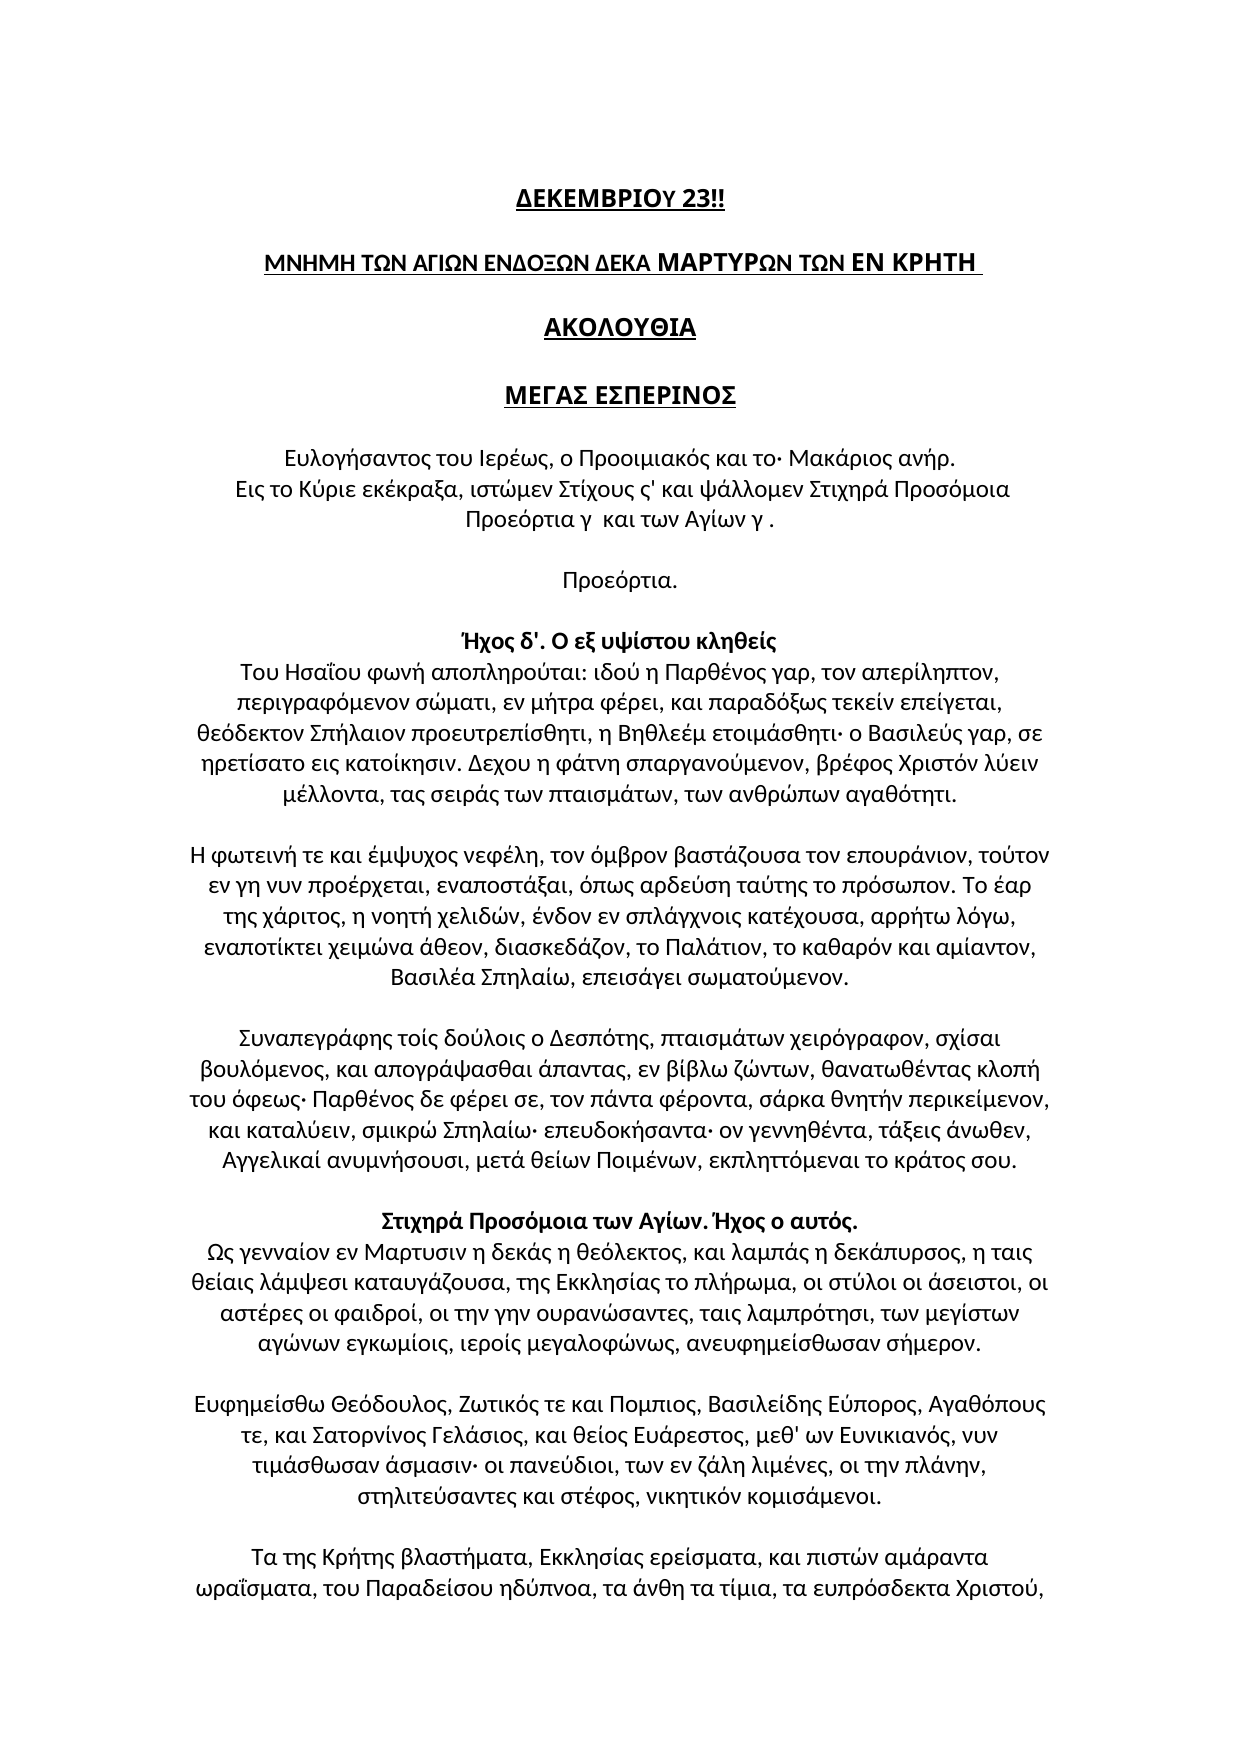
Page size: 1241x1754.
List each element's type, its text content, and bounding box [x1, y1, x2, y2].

text Στιχηρά Προσόμοια των Αγίων. Ήχος ο αυτός. [187, 1205, 1053, 1236]
text ΜΝΗΜΗ ΤΩΝ ΑΓΙΩΝ ΕΝΔΟΞΩΝ ΔΕΚΑ ΜΑΡΤΥΡΩΝ ΤΩΝ ΕΝ ΚΡΗΤΗ [187, 245, 1053, 279]
text Βασιλέα Σπηλαίω, επεισάγει σωματούμενον. [187, 961, 1053, 992]
text Η φωτεινή τε και έμψυχος νεφέλη, τον όμβρον βαστάζουσα τον επουράνιον, τούτον εν γη νυν προέρχεται, εναποστάξαι, όπως αρδεύση ταύτης το πρόσωπον. Το έαρ [187, 839, 1053, 900]
text Ήχος δ'. Ο εξ υψίστου κληθείς [187, 626, 1053, 656]
text Συναπεγράφης τοίς δούλοις ο Δεσπότης, πταισμάτων χειρόγραφον, σχίσαι βουλόμενος, και απογράψασθαι άπαντας, εν βίβλω ζώντων, θανατωθέντας κλοπή του όφεως· Παρθένος δε φέρει σε, τον πάντα φέροντα, σάρκα θνητήν περικείμενον, και καταλύειν, σμικρώ Σπηλαίω· επευδοκήσαντα· ον γεννηθέντα, τάξεις άνωθεν, Αγγελικαί ανυμνήσουσι, μετά θείων Ποιμένων, εκπληττόμεναι το κράτος σου. [187, 1022, 1053, 1175]
text Του Ησαΐου φωνή αποπληρούται: ιδού η Παρθένος γαρ, τον απερίληπτον, περιγραφόμενον σώματι, εν μήτρα φέρει, και παραδόξως τεκείν επείγεται, θεόδεκτον Σπήλαιον προευτρεπίσθητι, η Βηθλεέμ ετοιμάσθητι· ο Βασιλεύς γαρ, σε ηρετίσατο εις κατοίκησιν. Δεχου η φάτνη σπαργανούμενον, βρέφος Χριστόν λύειν μέλλοντα, τας σειράς των πταισμάτων, των ανθρώπων αγαθότητι. [187, 656, 1053, 809]
text ΔΕΚΕΜΒΡΙΟΥ 23!! [187, 181, 1053, 214]
text Ευλογήσαντος του Ιερέως, ο Προοιμιακός και το· Μακάριος ανήρ. [187, 442, 1053, 473]
text Προεόρτια. [187, 564, 1053, 595]
text Ευφημείσθω Θεόδουλος, Ζωτικός τε και Πομπιος, Βασιλείδης Εύπορος, Αγαθόπους τε, και Σατορνίνος Γελάσιος, και θείος Ευάρεστος, μεθ' ων Ευνικιανός, νυν τιμάσθωσαν άσμασιν· οι πανεύδιοι, των εν ζάλη λιμένες, οι την πλάνην, στηλιτεύσαντες και στέφος, νικητικόν κομισάμενοι. [187, 1388, 1053, 1511]
text Εις το Κύριε εκέκραξα, ιστώμεν Στίχους ς' και ψάλλομεν Στιχηρά Προσόμοια Προεόρτια γ και των Αγίων γ . [187, 473, 1053, 534]
text ΜΕΓΑΣ ΕΣΠΕΡΙΝΟΣ [187, 378, 1053, 412]
text ΑΚΟΛΟΥΘΙΑ [187, 310, 1053, 344]
text της χάριτος, η νοητή χελιδών, ένδον εν σπλάγχνοις κατέχουσα, αρρήτω λόγω, εναποτίκτει χειμώνα άθεον, διασκεδάζον, το Παλάτιον, το καθαρόν και αμίαντον, [187, 900, 1053, 961]
text Ως γενναίον εν Μαρτυσιν η δεκάς η θεόλεκτος, και λαμπάς η δεκάπυρσος, η ταις θείαις λάμψεσι καταυγάζουσα, της Εκκλησίας το πλήρωμα, οι στύλοι οι άσειστοι, οι αστέρες οι φαιδροί, οι την γην ουρανώσαντες, ταις λαμπρότησι, των μεγίστων αγώνων εγκωμίοις, ιεροίς μεγαλοφώνως, ανευφημείσθωσαν σήμερον. [187, 1236, 1053, 1358]
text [187, 1541, 1053, 1602]
